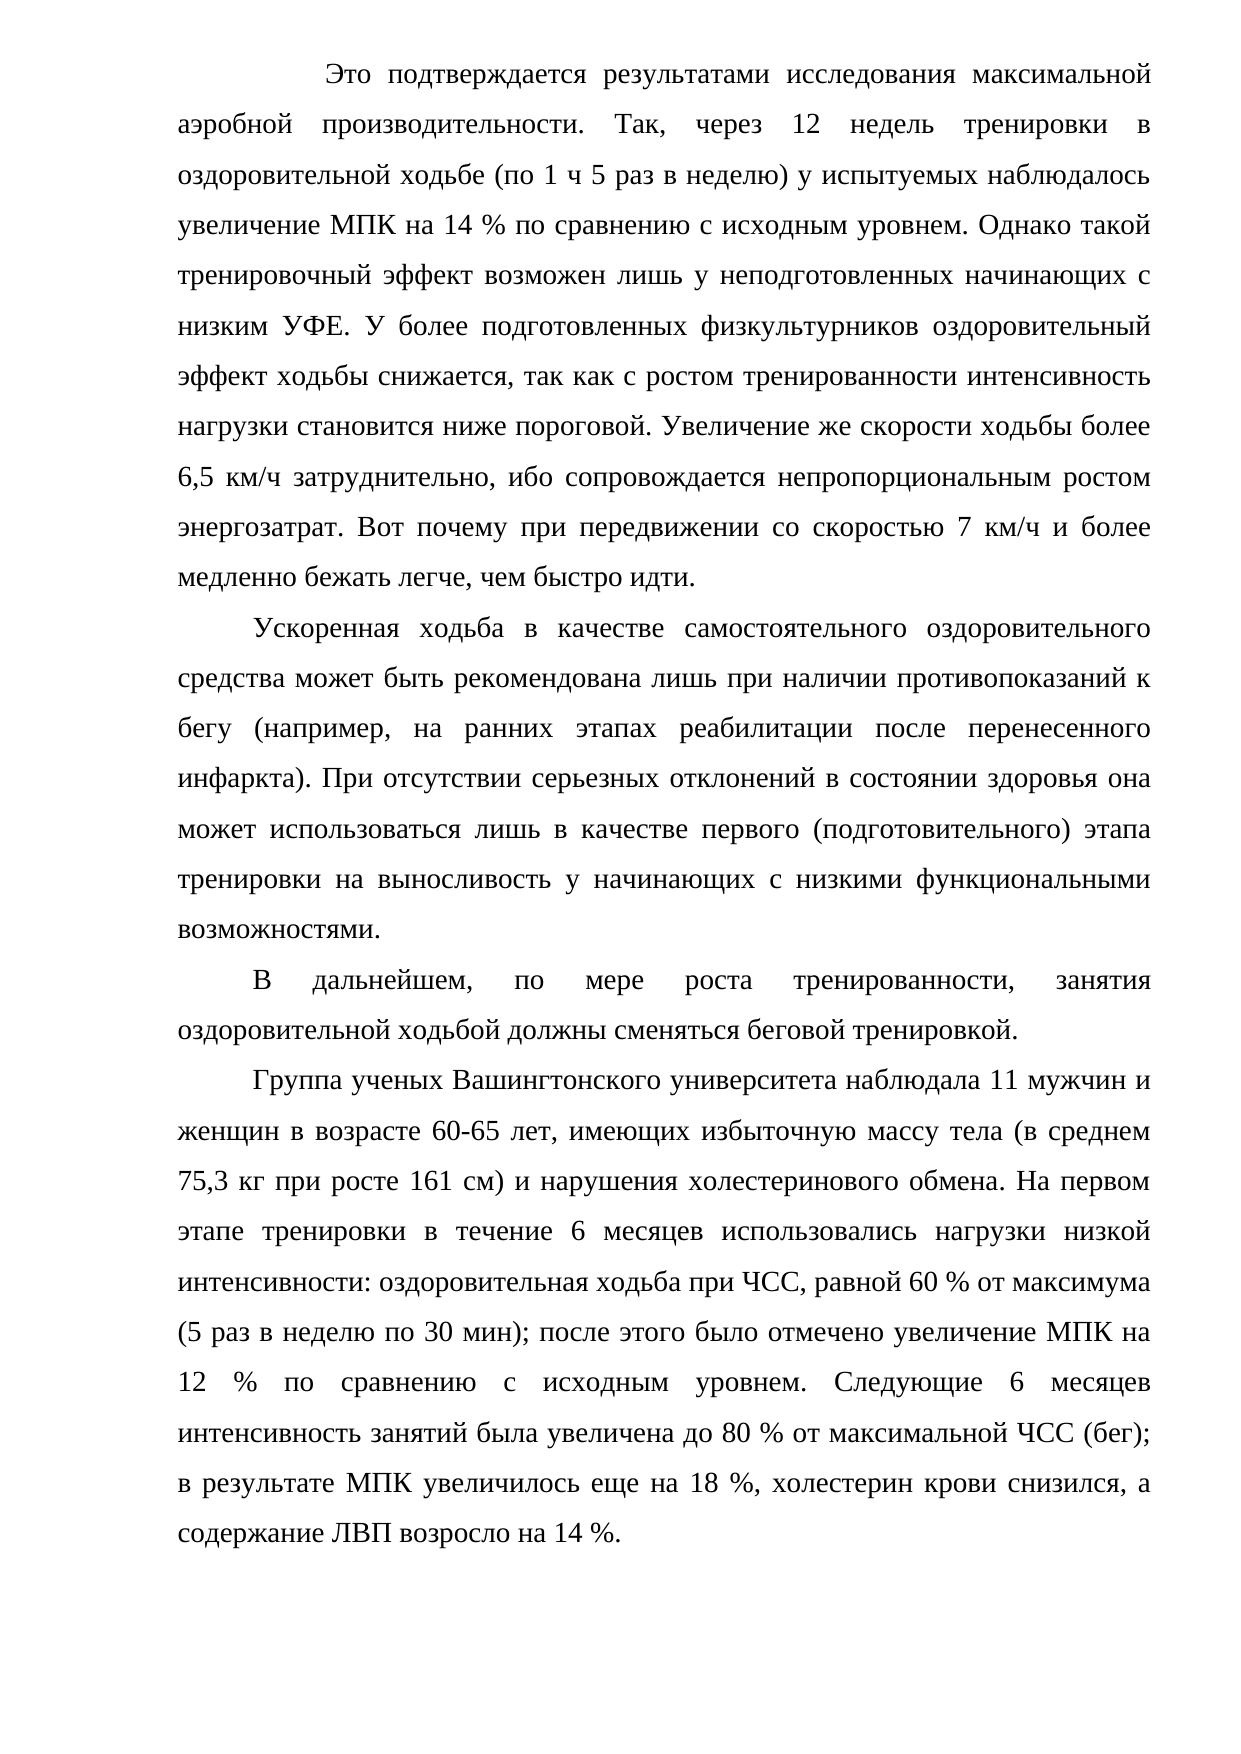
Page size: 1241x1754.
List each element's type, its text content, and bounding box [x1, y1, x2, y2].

text Ускоренная ходьба в качестве самостоятельного оздоровительного средства может быть рекомендована лишь при наличии противопоказаний к бегу (например, на ранних этапах реабилитации после перенесенного инфаркта). При отсутствии серьезных отклонений в состоянии здоровья она может использоваться лишь в качестве первого (подготовительного) этапа тренировки на выносливость у начинающих с низкими функциональными возможностями. [177, 610, 1152, 945]
text Группа ученых Вашингтонского университета наблюдала 11 мужчин и женщин в возрасте 60-65 лет, имеющих избыточную массу тела (в среднем 75,3 кг при росте 161 см) и нарушения холестеринового обмена. На первом этапе тренировки в течение 6 месяцев использовались нагрузки низкой интенсивности: оздоровительная ходьба при ЧСС, равной 60 % от максимума (5 раз в неделю по 30 мин); после этого было отмечено увеличение МПК на 12 % по сравнению с исходным уровнем. Следующие 6 месяцев интенсивность занятий была увеличена до 80 % от максимальной ЧСС (бег); в результате МПК увеличилось еще на 18 %, холестерин крови снизился, а содержание ЛВП возросло на 14 %. [177, 1062, 1152, 1549]
text Это подтверждается результатами исследования максимальной аэробной производительности. Так, через 12 недель тренировки в оздоровительной ходьбе (по 1 ч 5 раз в неделю) у испытуемых наблюдалось увеличение МПК на 14 % по сравнению с исходным уровнем. Однако такой тренировочный эффект возможен лишь у неподготовленных начинающих с низким УФЕ. У более подготовленных физкультурников оздоровительный эффект ходьбы снижается, так как с ростом тренированности интенсивность нагрузки становится ниже пороговой. Увеличение же скорости ходьбы более 6,5 км/ч затруднительно, ибо сопровождается непропорциональным ростом энергозатрат. Вот почему при передвижении со скоростью 7 км/ч и более медленно бежать легче, чем быстро идти. [177, 56, 1152, 593]
text В дальнейшем, по мере роста тренированности, занятия оздоровительной ходьбой должны сменяться беговой тренировкой. [177, 962, 1152, 1046]
